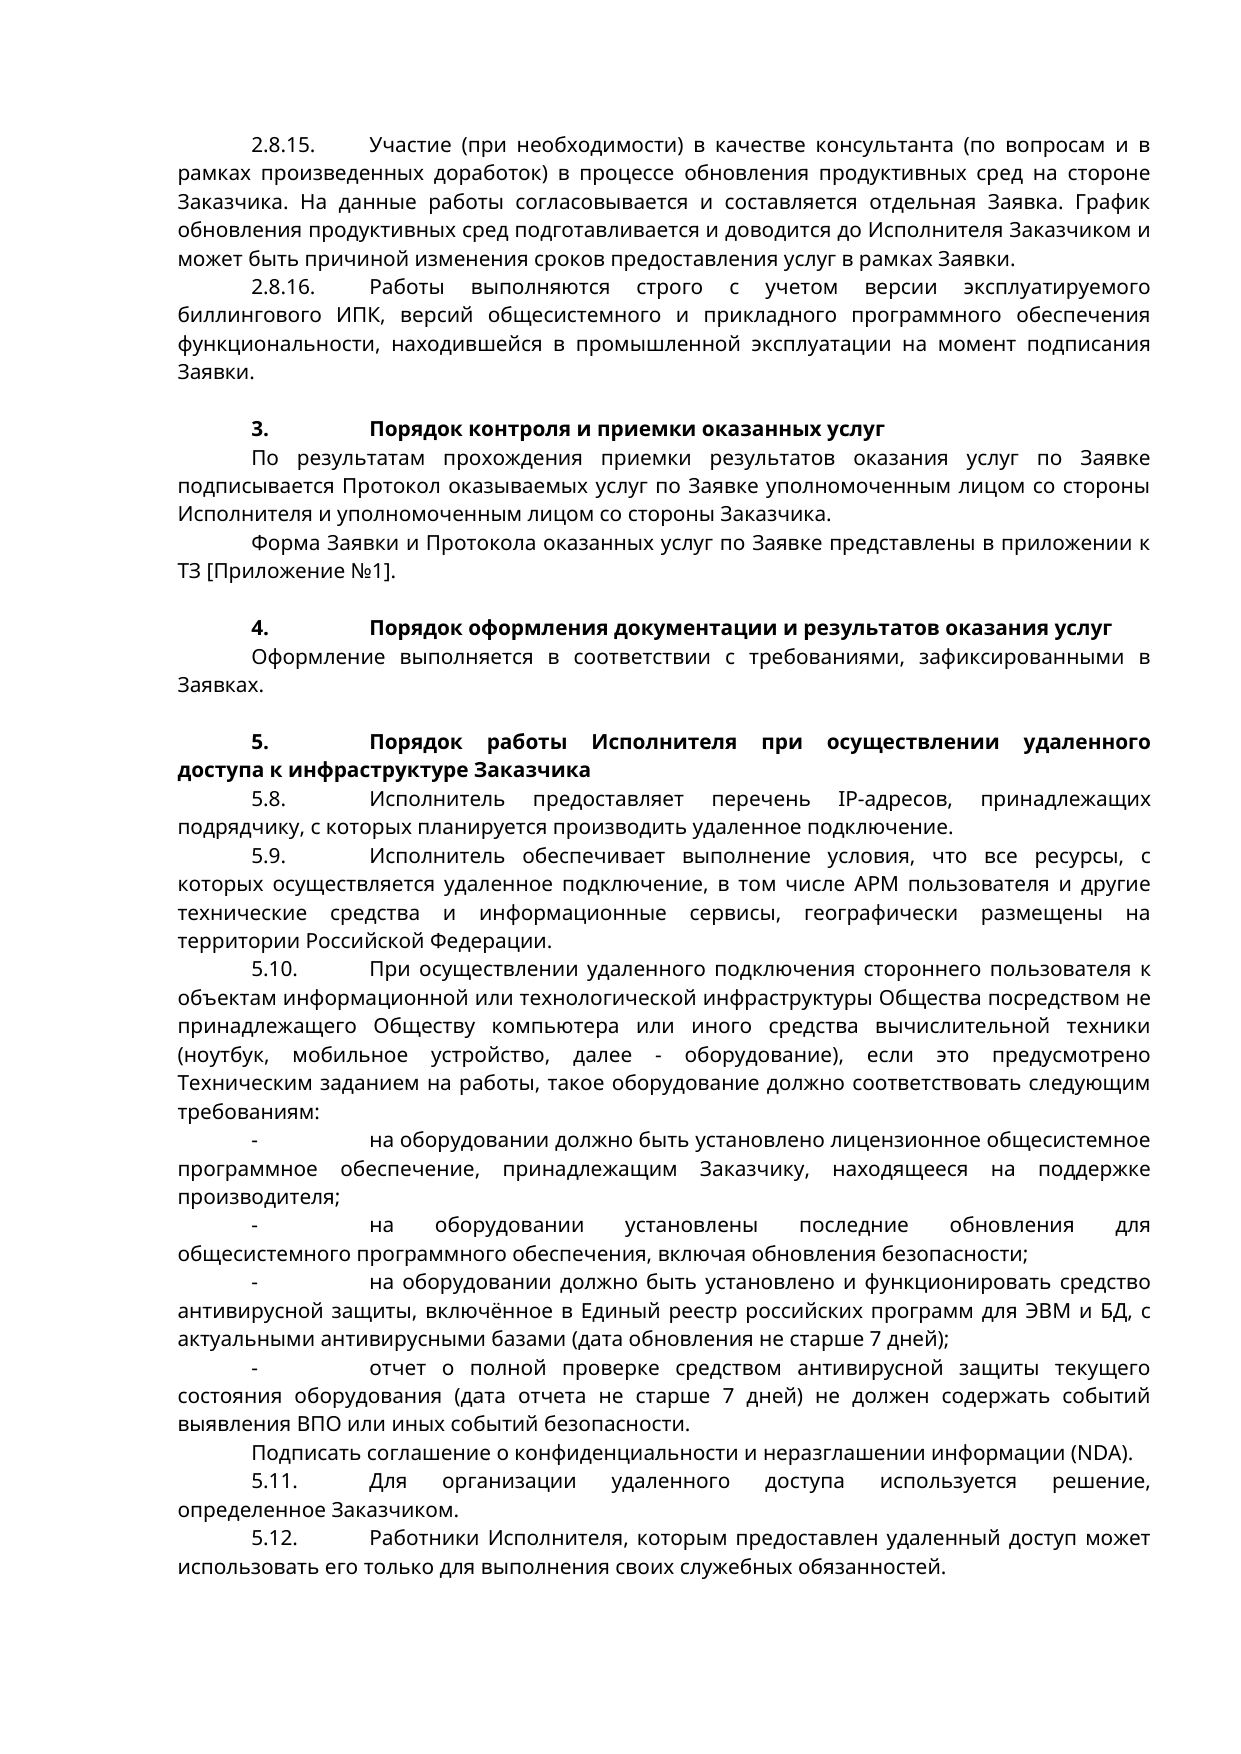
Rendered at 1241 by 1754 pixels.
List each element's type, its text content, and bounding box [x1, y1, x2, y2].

list на оборудовании должно быть установлено и функционировать средство антивирусной защиты, включённое в Единый реестр российских программ для ЭВМ и БД, с актуальными антивирусными базами (дата обновления не старше 7 дней); [177, 1267, 1152, 1353]
list Порядок работы Исполнителя при осуществлении удаленного доступа к инфраструктуре Заказчика [177, 727, 1152, 784]
list Работники Исполнителя, которым предоставлен удаленный доступ может использовать его только для выполнения своих служебных обязанностей. [177, 1523, 1152, 1580]
list Работы выполняются строго с учетом версии эксплуатируемого биллингового ИПК, версий общесистемного и прикладного программного обеспечения функциональности, находившейся в промышленной эксплуатации на момент подписания Заявки. [177, 272, 1152, 386]
list на оборудовании должно быть установлено лицензионное общесистемное программное обеспечение, принадлежащим Заказчику, находящееся на поддержке производителя; [177, 1125, 1152, 1211]
list Порядок контроля и приемки оказанных услуг [177, 414, 1152, 443]
list Подписать соглашение о конфиденциальности и неразглашении информации (NDA). [177, 1438, 1152, 1466]
list Для организации удаленного доступа используется решение, определенное Заказчиком. [177, 1466, 1152, 1523]
text Оформление выполняется в соответствии с требованиями, зафиксированными в Заявках. [177, 642, 1152, 699]
text По результатам прохождения приемки результатов оказания услуг по Заявке подписывается Протокол оказываемых услуг по Заявке уполномоченным лицом со стороны Исполнителя и уполномоченным лицом со стороны Заказчика. [177, 443, 1152, 528]
list Исполнитель предоставляет перечень IP-адресов, принадлежащих подрядчику, с которых планируется производить удаленное подключение. [177, 784, 1152, 841]
list Порядок оформления документации и результатов оказания услуг [177, 613, 1152, 642]
list на оборудовании установлены последние обновления для общесистемного программного обеспечения, включая обновления безопасности; [177, 1211, 1152, 1267]
list Участие (при необходимости) в качестве консультанта (по вопросам и в рамках произведенных доработок) в процессе обновления продуктивных сред на стороне Заказчика. На данные работы согласовывается и составляется отдельная Заявка. График обновления продуктивных сред подготавливается и доводится до Исполнителя Заказчиком и может быть причиной изменения сроков предоставления услуг в рамках Заявки. [177, 130, 1152, 272]
list Исполнитель обеспечивает выполнение условия, что все ресурсы, с которых осуществляется удаленное подключение, в том числе АРМ пользователя и другие технические средства и информационные сервисы, географически размещены на территории Российской Федерации. [177, 841, 1152, 954]
list отчет о полной проверке средством антивирусной защиты текущего состояния оборудования (дата отчета не старше 7 дней) не должен содержать событий выявления ВПО или иных событий безопасности. [177, 1353, 1152, 1438]
text Форма Заявки и Протокола оказанных услуг по Заявке представлены в приложении к ТЗ [Приложение №1]. [177, 528, 1152, 585]
list При осуществлении удаленного подключения стороннего пользователя к объектам информационной или технологической инфраструктуры Общества посредством не принадлежащего Обществу компьютера или иного средства вычислительной техники (ноутбук, мобильное устройство, далее - оборудование), если это предусмотрено Техническим заданием на работы, такое оборудование должно соответствовать следующим требованиям: [177, 954, 1152, 1125]
